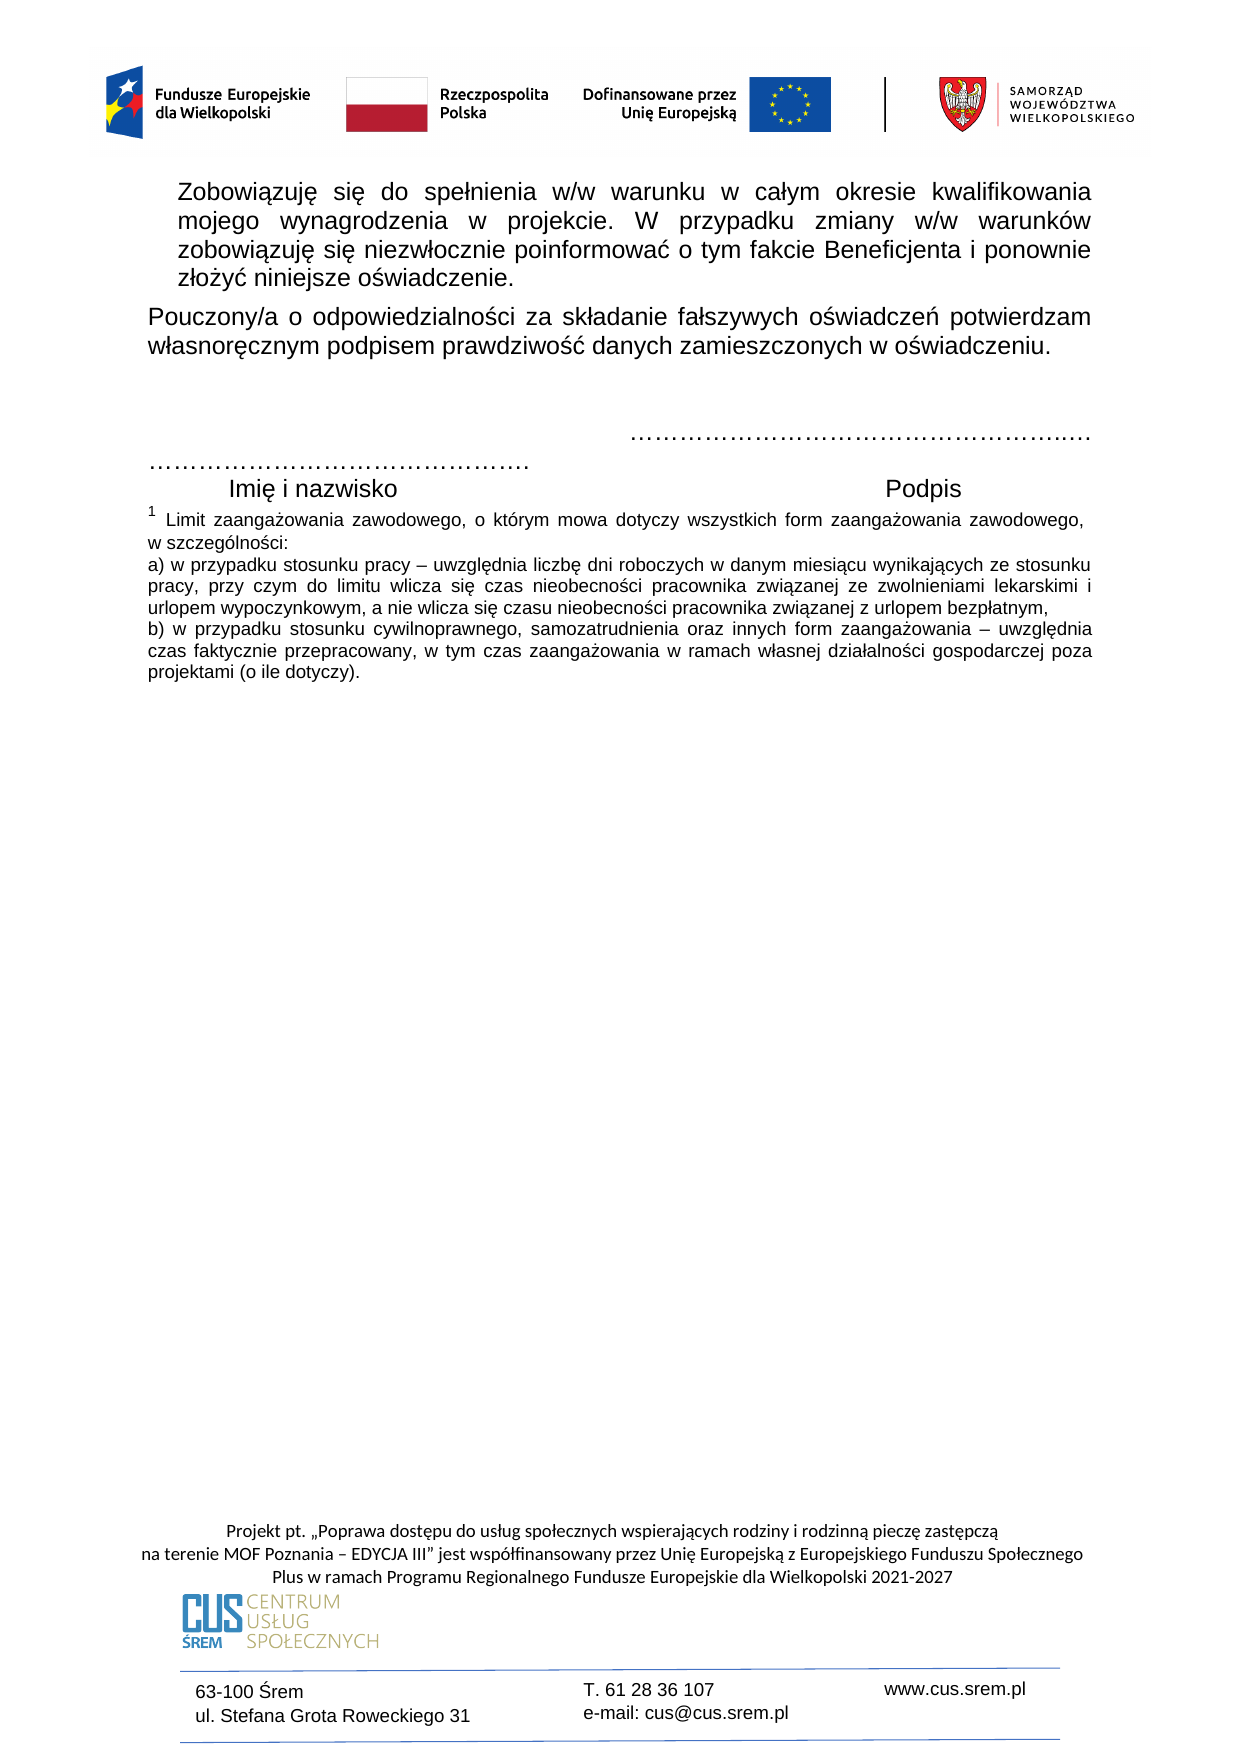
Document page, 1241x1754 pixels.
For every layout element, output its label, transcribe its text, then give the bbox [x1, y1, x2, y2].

text b) w przypadku stosunku cywilnoprawnego, samozatrudnienia oraz innych form zaangażowania – uwzględnia czas faktycznie przepracowany, w tym czas zaangażowania w ramach własnej działalności gospodarczej poza projektami (o ile dotyczy). [148, 618, 1092, 683]
text ……………………………………………..… ………………………………………. [148, 417, 1092, 474]
text Zobowiązuję się do spełnienia w/w warunku w całym okresie kwalifikowania mojego wynagrodzenia w projekcie. W przypadku zmiany w/w warunków zobowiązuję się niezwłocznie poinformować o tym fakcie Beneficjenta i ponownie złożyć niniejsze oświadczenie. [177, 177, 1092, 292]
text 1 Limit zaangażowania zawodowego, o którym mowa dotyczy wszystkich form zaangażowania zawodowego, w szczególności: [148, 503, 1092, 553]
picture [88, 47, 1152, 157]
text Imię i nazwisko Podpis [148, 474, 1092, 503]
text a) w przypadku stosunku pracy – uwzględnia liczbę dni roboczych w danym miesiącu wynikających ze stosunku pracy, przy czym do limitu wlicza się czas nieobecności pracownika związanej ze zwolnieniami lekarskimi i urlopem wypoczynkowym, a nie wlicza się czasu nieobecności pracownika związanej z urlopem bezpłatnym, [148, 553, 1092, 618]
text Pouczony/a o odpowiedzialności za składanie fałszywych oświadczeń potwierdzam własnoręcznym podpisem prawdziwość danych zamieszczonych w oświadczeniu. [148, 302, 1092, 359]
picture [180, 1588, 380, 1653]
